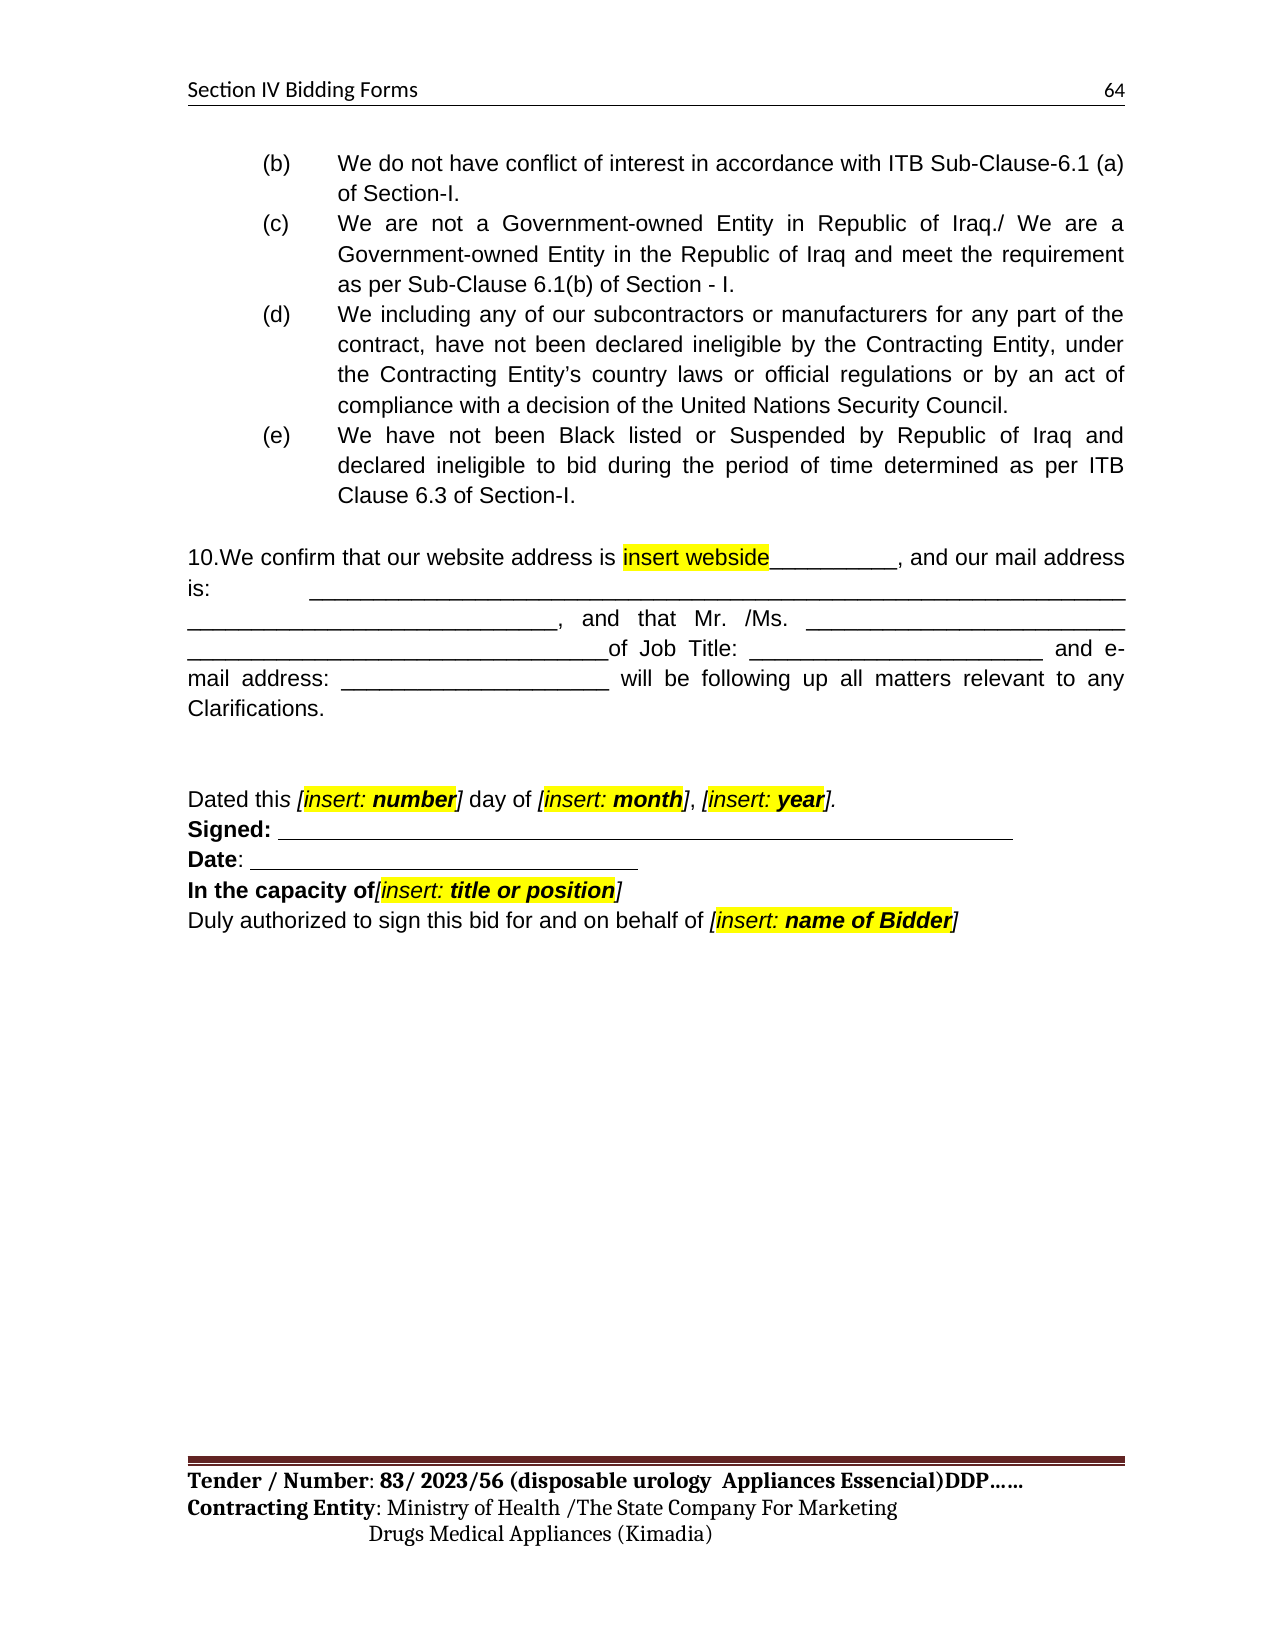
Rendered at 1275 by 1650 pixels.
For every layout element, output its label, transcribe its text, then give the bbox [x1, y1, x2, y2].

text (e) We have not been Black listed or Suspended by Republic of Iraq and declared ineligible to bid during the period of time determined as per ITB Clause 6.3 of Section-I. [262, 422, 1125, 509]
text (b) We do not have conflict of interest in accordance with ITB Sub-Clause-6.1 (a) of Section-I. [262, 150, 1125, 207]
text (c) We are not a Government-owned Entity in Republic of Iraq./ We are a Government-owned Entity in the Republic of Iraq and meet the requirement as per Sub-Clause 6.1(b) of Section - I. [262, 210, 1125, 297]
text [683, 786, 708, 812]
text In the capacity of[insert: title or position] [187, 877, 381, 903]
text Duly authorized to sign this bid for and on behalf of [insert: name of Bidder] [187, 907, 716, 933]
text Signed: [187, 816, 1125, 843]
text 10.We confirm that our website address is insert webside__________, and our mail address is: ________________________________________________________________ _____________________________, and that Mr. /Ms. _________________________ _________________________________of Job Title: _______________________ and e-mail address: _____________________ will be following up all matters relevant to any Clarifications. [187, 544, 1125, 722]
text Date: [187, 846, 1125, 873]
text Dated this [insert: number] day of [insert: month], [insert: year]. [824, 786, 1125, 812]
text In the capacity of[insert: title or position] [615, 877, 1125, 903]
text (d) We including any of our subcontractors or manufacturers for any part of the contract, have not been declared ineligible by the Contracting Entity, under the Contracting Entity’s country laws or official regulations or by an act of compliance with a decision of the United Nations Security Council. [262, 301, 1125, 418]
